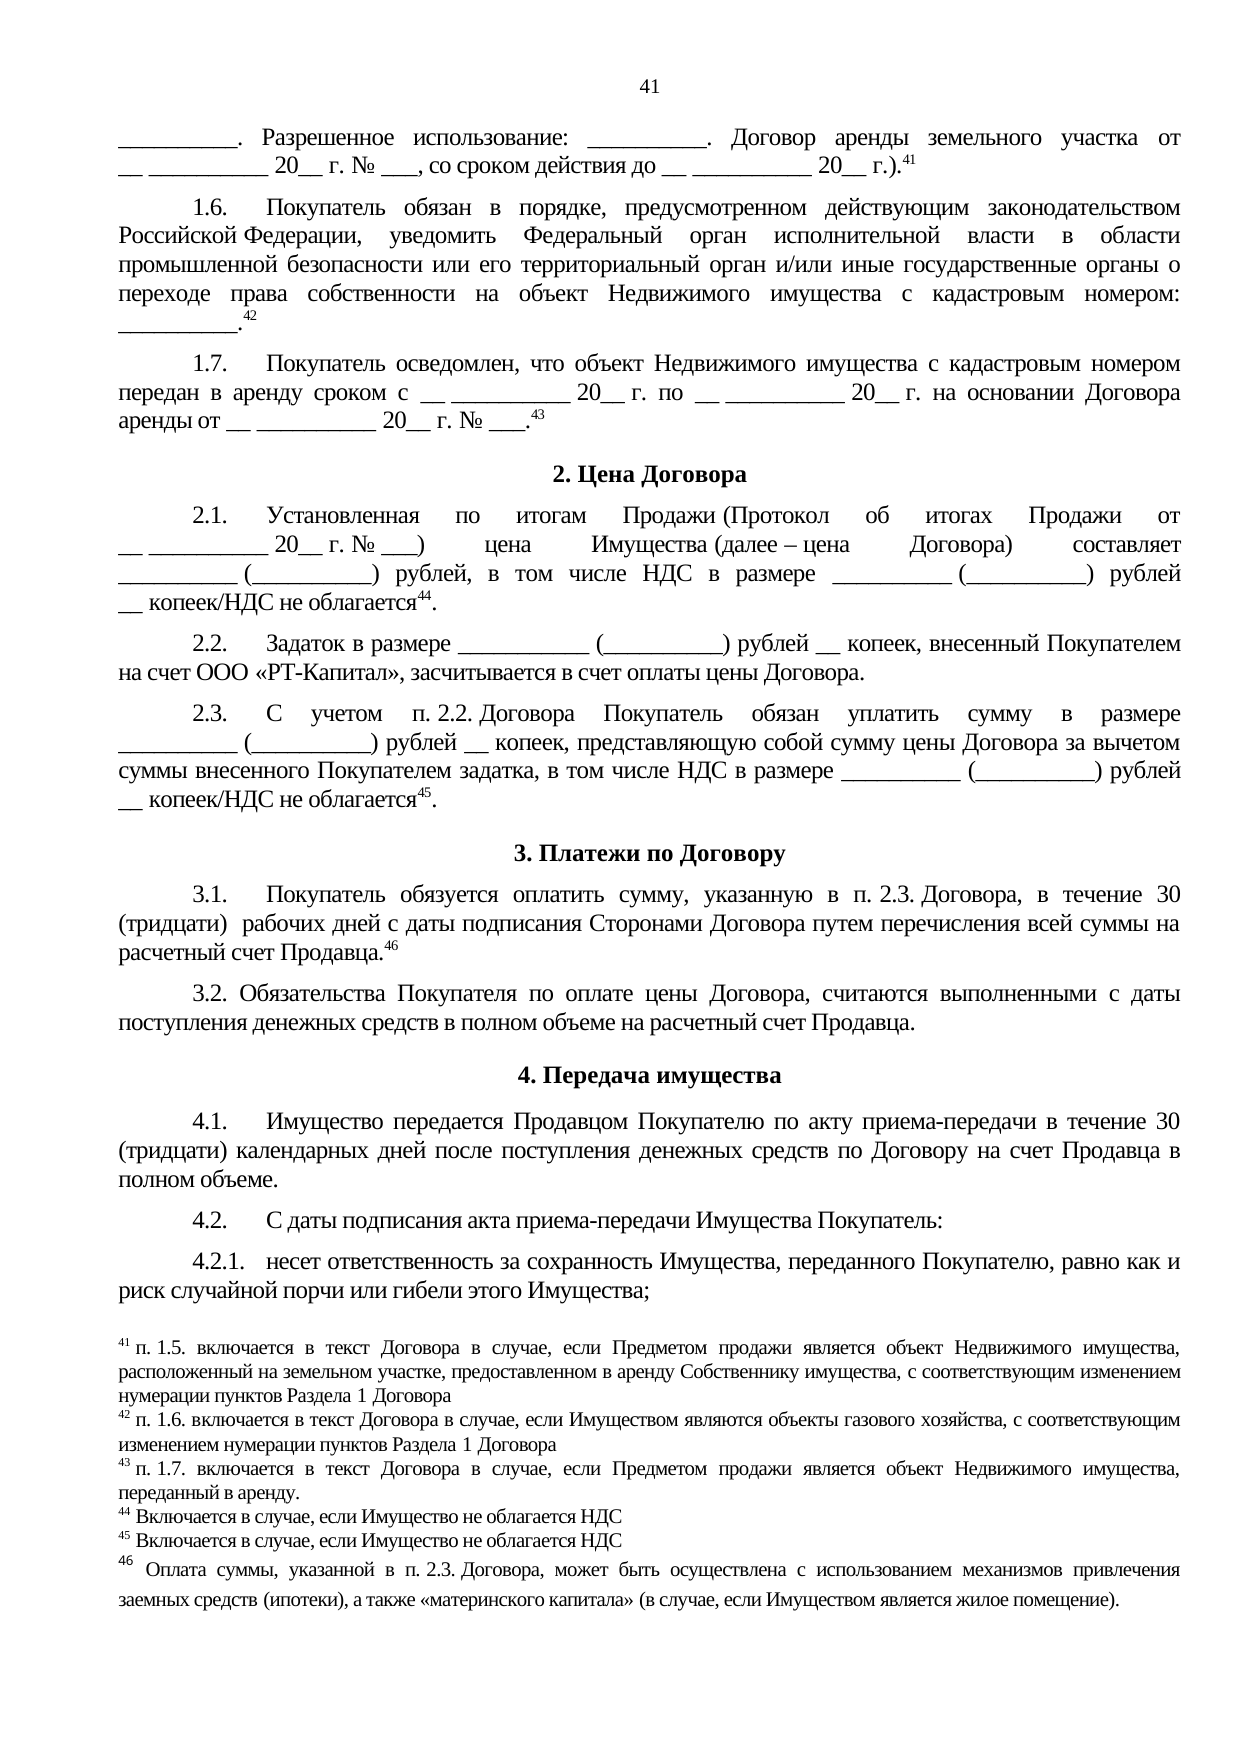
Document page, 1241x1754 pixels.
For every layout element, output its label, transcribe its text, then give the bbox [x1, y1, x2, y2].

list несет ответственность за сохранность Имущества, переданного Покупателю, равно как и риск случайной порчи или гибели этого Имущества; [118, 1246, 1181, 1304]
list Цена Договора [118, 459, 1181, 488]
list Передача имущества [118, 1061, 1181, 1089]
list Покупатель осведомлен, что объект Недвижимого имущества с кадастровым номером передан в аренду сроком с __ __________ 20__ г. по __ __________ 20__ г. на основании Договора аренды от __ __________ 20__ г. № ___. [118, 348, 1181, 434]
list Платежи по Договору [118, 838, 1181, 867]
list С учетом п. 2.2. Договора Покупатель обязан уплатить сумму в размере __________ (__________) рублей __ копеек, представляющую собой сумму цены Договора за вычетом суммы внесенного Покупателем задатка, в том числе НДС в размере __________ (__________) рублей __ копеек/НДС не облагается. [118, 698, 1181, 813]
text 3.2. Обязательства Покупателя по оплате цены Договора, считаются выполненными с даты поступления денежных средств в полном объеме на расчетный счет Продавца. [118, 978, 1181, 1036]
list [118, 122, 1181, 179]
list С даты подписания акта приема-передачи Имущества Покупатель: [118, 1205, 1181, 1234]
list Имущество передается Продавцом Покупателю по акту приема-передачи в течение 30 (тридцати) календарных дней после поступления денежных средств по Договору на счет Продавца в полном объеме. [118, 1106, 1181, 1192]
list Задаток в размере ___________ (__________) рублей __ копеек, внесенный Покупателем на счет ООО «РТ-Капитал», засчитывается в счет оплаты цены Договора. [118, 628, 1181, 686]
list Установленная по итогам Продажи (Протокол об итогах Продажи от __ __________ 20__ г. № ___) цена Имущества (далее – цена Договора) составляет __________ (__________) рублей, в том числе НДС в размере __________ (__________) рублей __ копеек/НДС не облагается. [118, 501, 1181, 616]
list Покупатель обязуется оплатить сумму, указанную в п. 2.3. Договора, в течение 30 (тридцати) рабочих дней с даты подписания Сторонами Договора путем перечисления всей суммы на расчетный счет Продавца. [118, 879, 1181, 966]
list Покупатель обязан в порядке, предусмотренном действующим законодательством Российской Федерации, уведомить Федеральный орган исполнительной власти в области промышленной безопасности или его территориальный орган и/или иные государственные органы о переходе права собственности на объект Недвижимого имущества с кадастровым номером: __________. [118, 192, 1181, 336]
